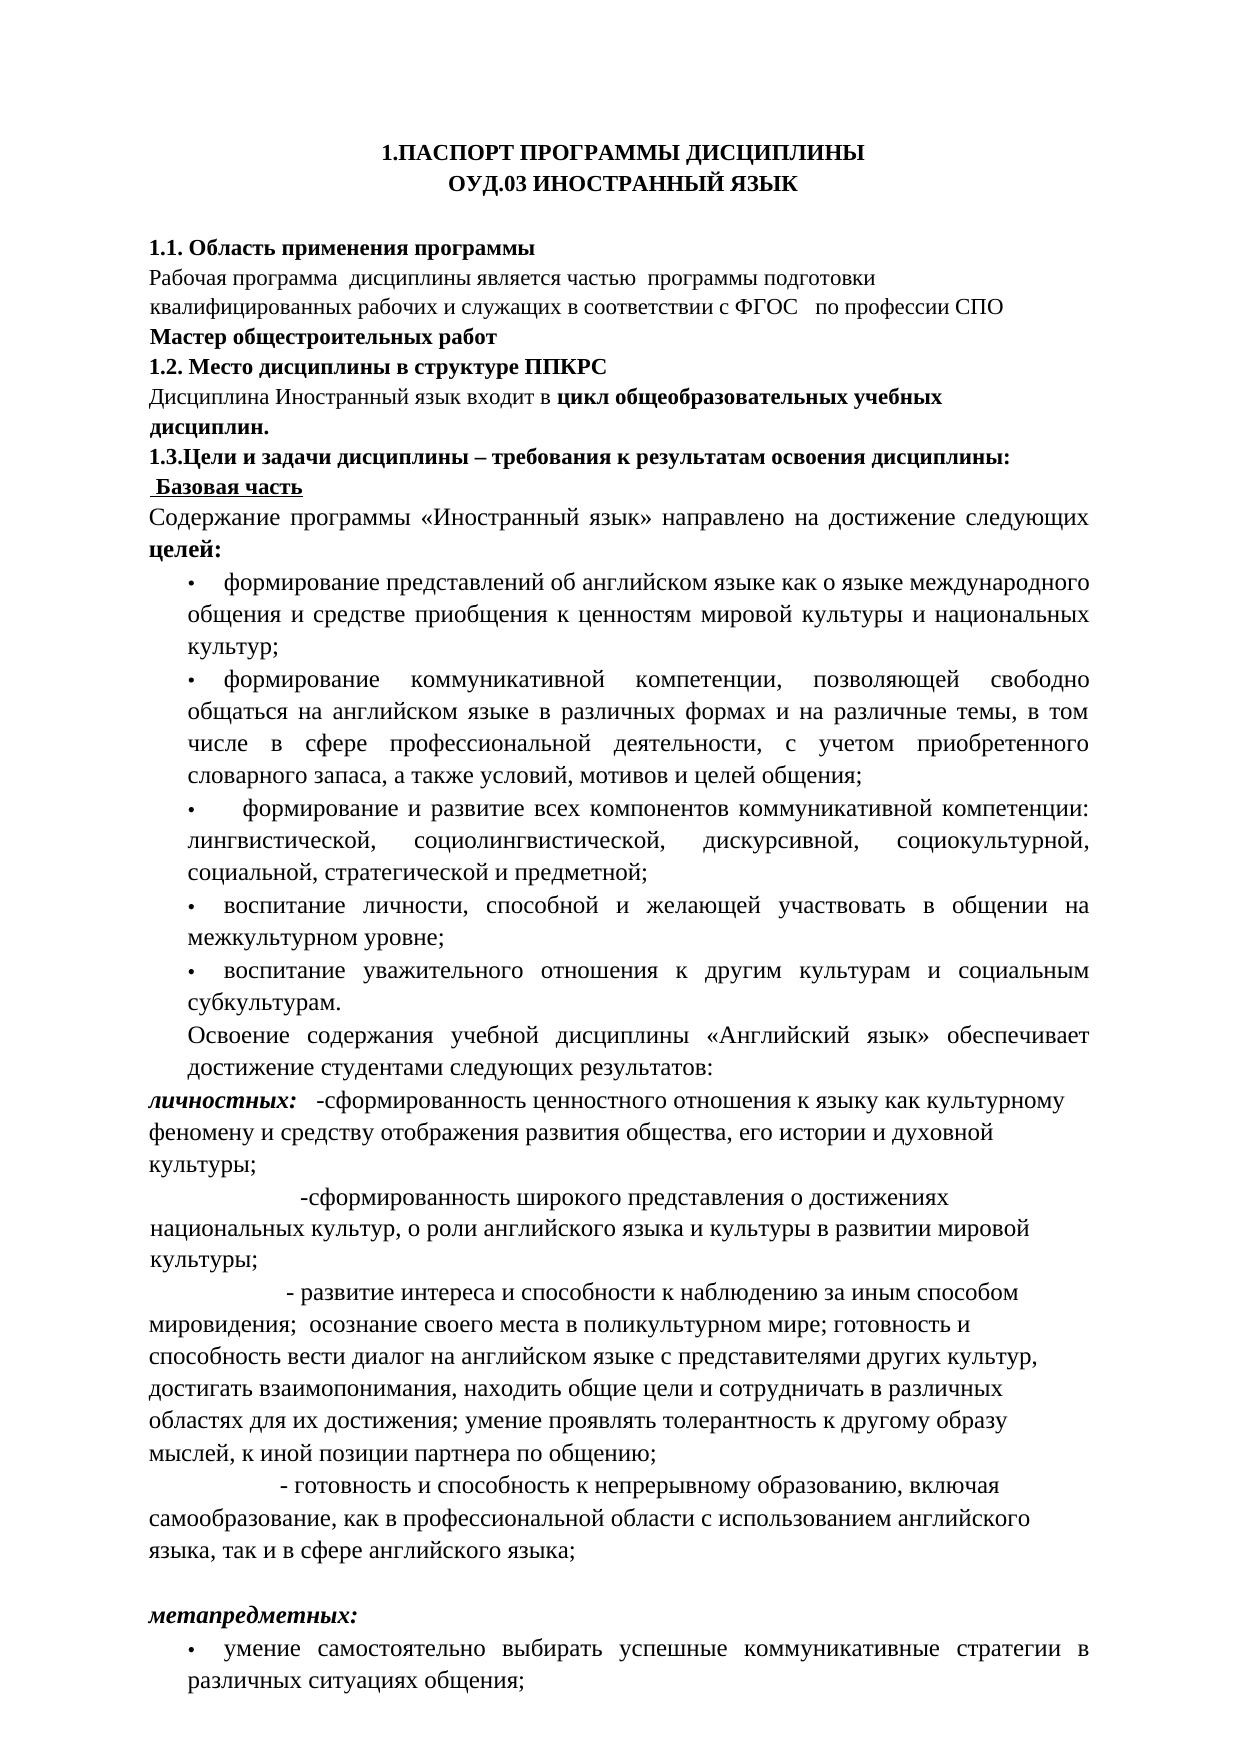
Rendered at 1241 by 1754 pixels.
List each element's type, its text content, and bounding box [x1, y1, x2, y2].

picture [188, 1639, 201, 1657]
text 1.1. Область применения программы [148, 234, 1067, 260]
text Базовая часть [150, 473, 1090, 499]
text 1.ПАСПОРТ ПРОГРАММЫ ДИСЦИПЛИНЫ [341, 139, 905, 166]
text - развитие интереса и способности к наблюдению за иным способом мировидения; осознание своего места в поликультурном мире; готовность и способность вести диалог на английском языке с представителями других культур, достигать взаимопонимания, находить общие цели и сотрудничать в различных областях для их достижения; умение проявлять толерантность к другому образу мыслей, к иной позиции партнера по общению; [148, 1277, 1090, 1467]
picture [188, 961, 201, 979]
text Содержание программы «Иностранный язык» направлено на достижение следующих целей: [148, 502, 1090, 563]
picture [188, 799, 201, 817]
text Освоение содержания учебной дисциплины «Английский язык» обеспечивает достижение студентами следующих результатов: [187, 1020, 1090, 1081]
list воспитание личности, способной и желающей участвовать в общении на межкультурном уровне; [187, 890, 1090, 951]
list формирование представлений об английском языке как о языке международного общения и средстве приобщения к ценностям мировой культуры и национальных культур; [187, 567, 1090, 660]
text личностных: -сформированность ценностного отношения к языку как культурному феномену и средству отображения развития общества, его истории и духовной культуры; [148, 1085, 1090, 1178]
text - готовность и способность к непрерывному образованию, включая самообразование, как в профессиональной области с использованием английского языка, так и в сфере английского языка; [148, 1471, 1090, 1564]
picture [188, 896, 201, 914]
list воспитание уважительного отношения к другим культурам и социальным субкультурам. [187, 955, 1090, 1016]
text 1.3.Цели и задачи дисциплины – требования к результатам освоения дисциплины: [148, 443, 1067, 469]
list умение самостоятельно выбирать успешные коммуникативные стратегии в различных ситуациях общения; [187, 1633, 1090, 1694]
list формирование коммуникативной компетенции, позволяющей свободно общаться на английском языке в различных формах и на различные темы, в том числе в сфере профессиональной деятельности, с учетом приобретенного словарного запаса, а также условий, мотивов и целей общения; [187, 664, 1090, 789]
text ОУД.03 ИНОСТРАННЫЙ ЯЗЫК [341, 170, 905, 196]
text Рабочая программа дисциплины является частью программы подготовки квалифицированных рабочих и служащих в соответствии с ФГОС по профессии СПО Мастер общестроительных работ [148, 264, 1058, 349]
picture [188, 573, 201, 590]
text метапредметных: [148, 1600, 1090, 1629]
text -сформированность широкого представления о достижениях национальных культур, о роли английского языка и культуры в развитии мировой культуры; [150, 1182, 1089, 1273]
text 1.2. Место дисциплины в структуре ППКРС [148, 353, 1067, 379]
list формирование и развитие всех компонентов коммуникативной компетенции: лингвистической, социолингвистической, дискурсивной, социокультурной, социальной, стратегической и предметной; [187, 793, 1090, 886]
text Дисциплина Иностранный язык входит в цикл общеобразовательных учебных дисциплин. [148, 383, 1067, 439]
picture [188, 670, 201, 687]
